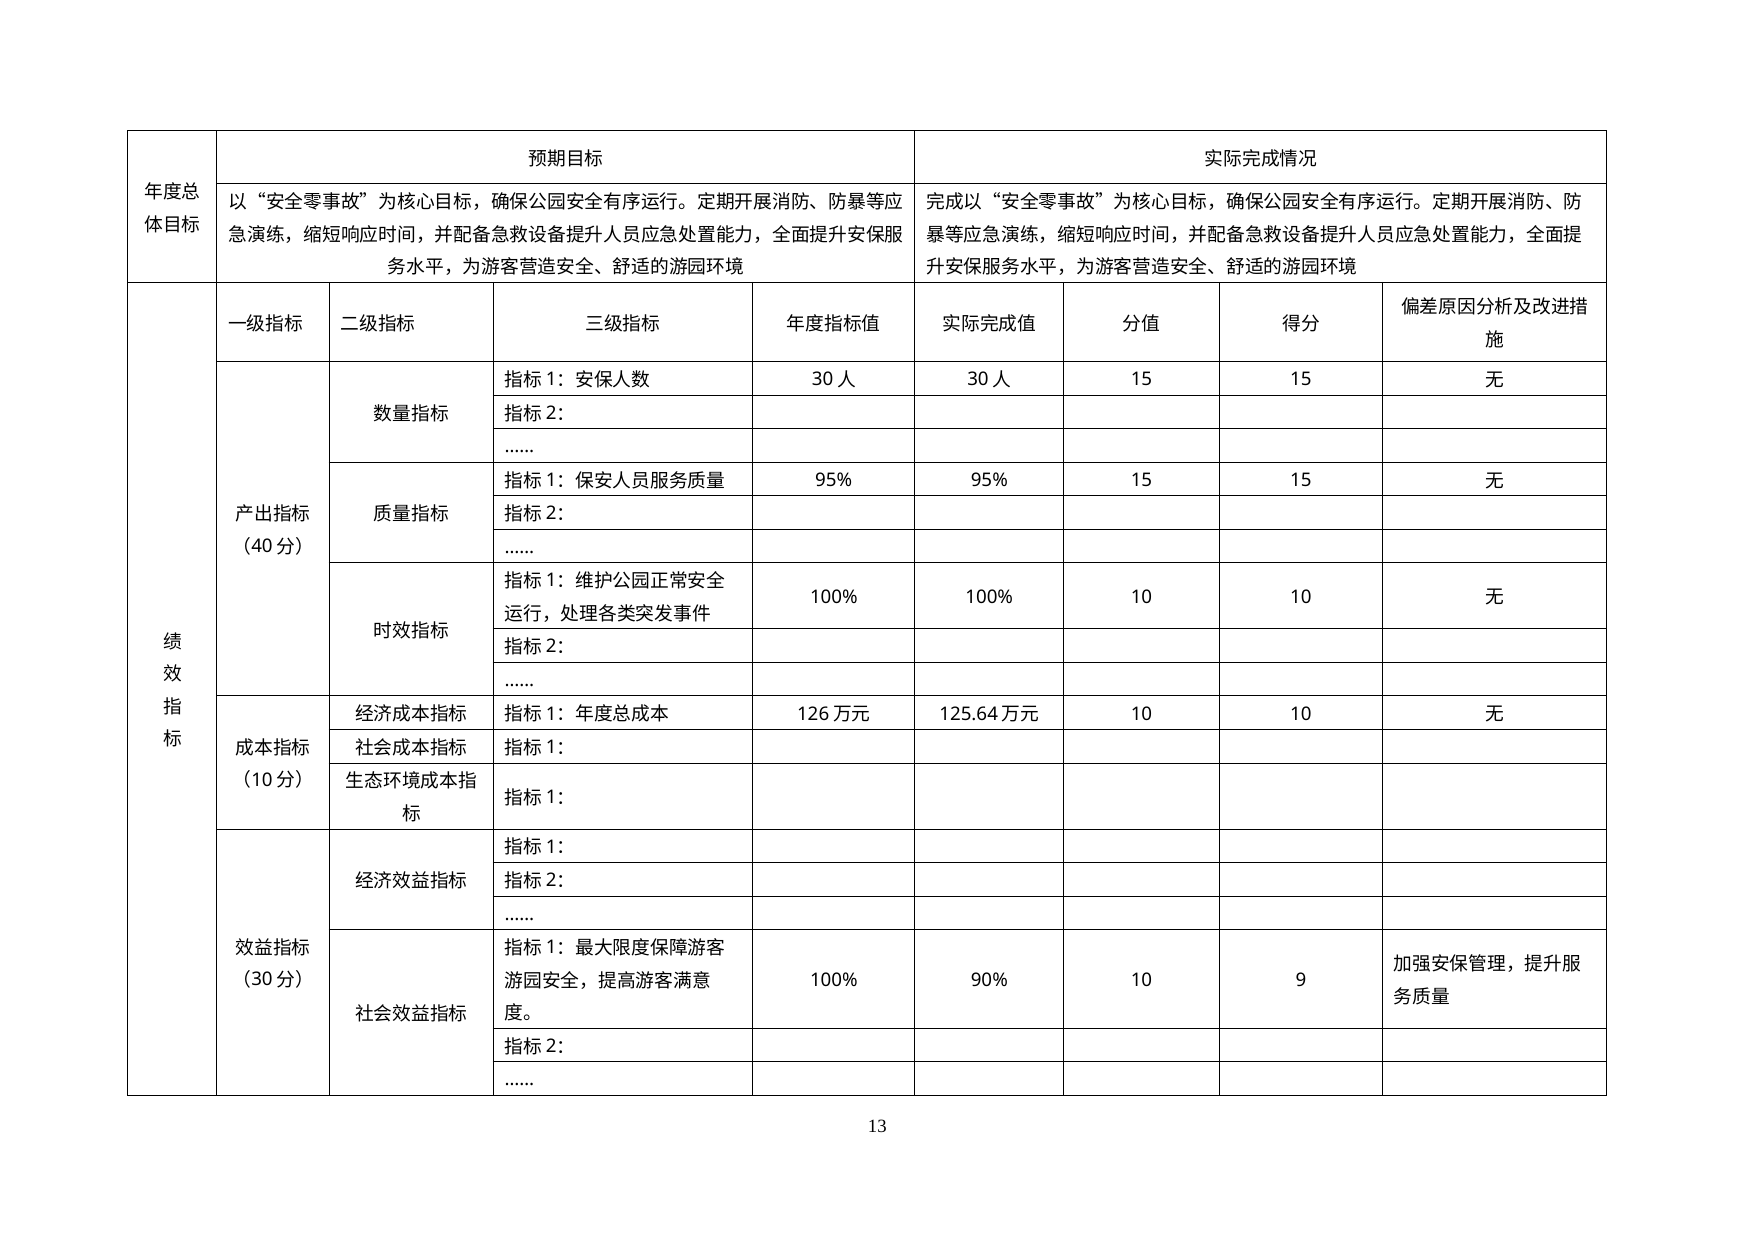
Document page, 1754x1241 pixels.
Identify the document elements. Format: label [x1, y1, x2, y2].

table_cell [117, 129, 1627, 1096]
